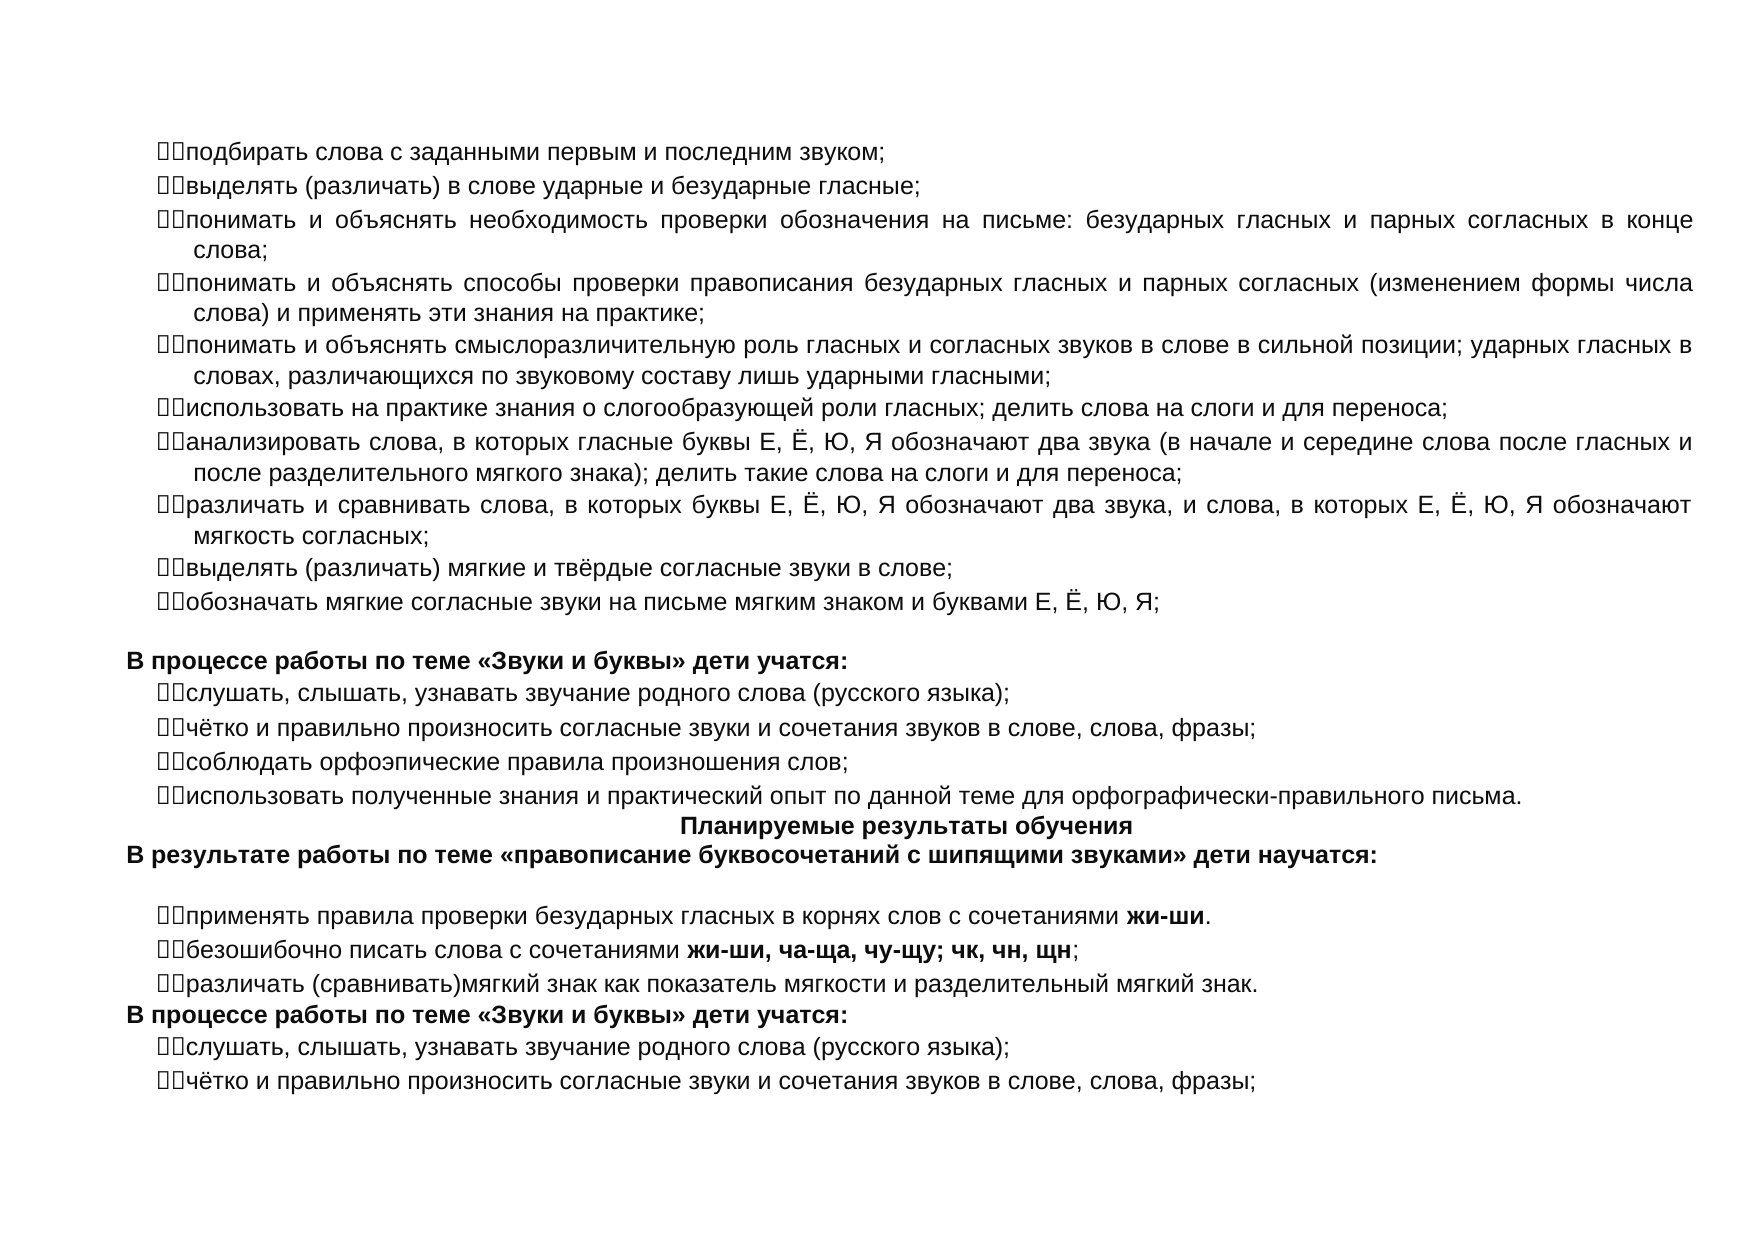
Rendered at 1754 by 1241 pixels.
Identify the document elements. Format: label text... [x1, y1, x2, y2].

text В процессе работы по теме «Звуки и буквы» дети учатся: [126, 646, 1687, 675]
text слушать, слышать, узнавать звучание родного слова (русского языка); [156, 675, 1695, 709]
text анализировать слова, в которых гласные буквы Е, Ё, Ю, Я обозначают два звука (в начале и середине слова после гласных и после разделительного мягкого знака); делить такие слова на слоги и для переноса; [156, 424, 1695, 487]
text понимать и объяснять способы проверки правописания безударных гласных и парных согласных (изменением формы числа слова) и применять эти знания на практике; [156, 264, 1695, 327]
text обозначать мягкие согласные звуки на письме мягким знаком и буквами Е, Ё, Ю, Я; [156, 583, 1695, 618]
text соблюдать орфоэпические правила произношения слов; [156, 743, 1695, 777]
text различать (сравнивать)мягкий знак как показатель мягкости и разделительный мягкий знак. [156, 966, 1695, 1000]
text В результате работы по теме «правописание буквосочетаний с шипящими звуками» дети научатся: [126, 840, 1687, 869]
text понимать и объяснять необходимость проверки обозначения на письме: безударных гласных и парных согласных в конце слова; [156, 201, 1695, 264]
text понимать и объяснять смыслоразличительную роль гласных и согласных звуков в слове в сильной позиции; ударных гласных в словах, различающихся по звуковому составу лишь ударными гласными; [156, 327, 1695, 390]
text использовать на практике знания о слогообразующей роли гласных; делить слова на слоги и для переноса; [156, 390, 1695, 424]
text выделять (различать) мягкие и твёрдые согласные звуки в слове; [156, 549, 1695, 583]
text Планируемые результаты обучения [126, 811, 1687, 840]
text подбирать слова с заданными первым и последним звуком; [156, 133, 1695, 167]
text безошибочно писать слова с сочетаниями жи-ши, ча-ща, чу-щу; чк, чн, щн; [156, 932, 1695, 966]
text выделять (различать) в слове ударные и безударные гласные; [156, 167, 1695, 201]
text различать и сравнивать слова, в которых буквы Е, Ё, Ю, Я обозначают два звука, и слова, в которых Е, Ё, Ю, Я обозначают мягкость согласных; [156, 487, 1695, 549]
text чётко и правильно произносить согласные звуки и сочетания звуков в слове, слова, фразы; [156, 709, 1695, 743]
text чётко и правильно произносить согласные звуки и сочетания звуков в слове, слова, фразы; [156, 1063, 1695, 1097]
text использовать полученные знания и практический опыт по данной теме для орфографически-правильного письма. [156, 777, 1695, 811]
text В процессе работы по теме «Звуки и буквы» дети учатся: [126, 1000, 1687, 1028]
text применять правила проверки безударных гласных в корнях слов с сочетаниями жи-ши. [156, 898, 1695, 932]
text слушать, слышать, узнавать звучание родного слова (русского языка); [156, 1028, 1695, 1063]
